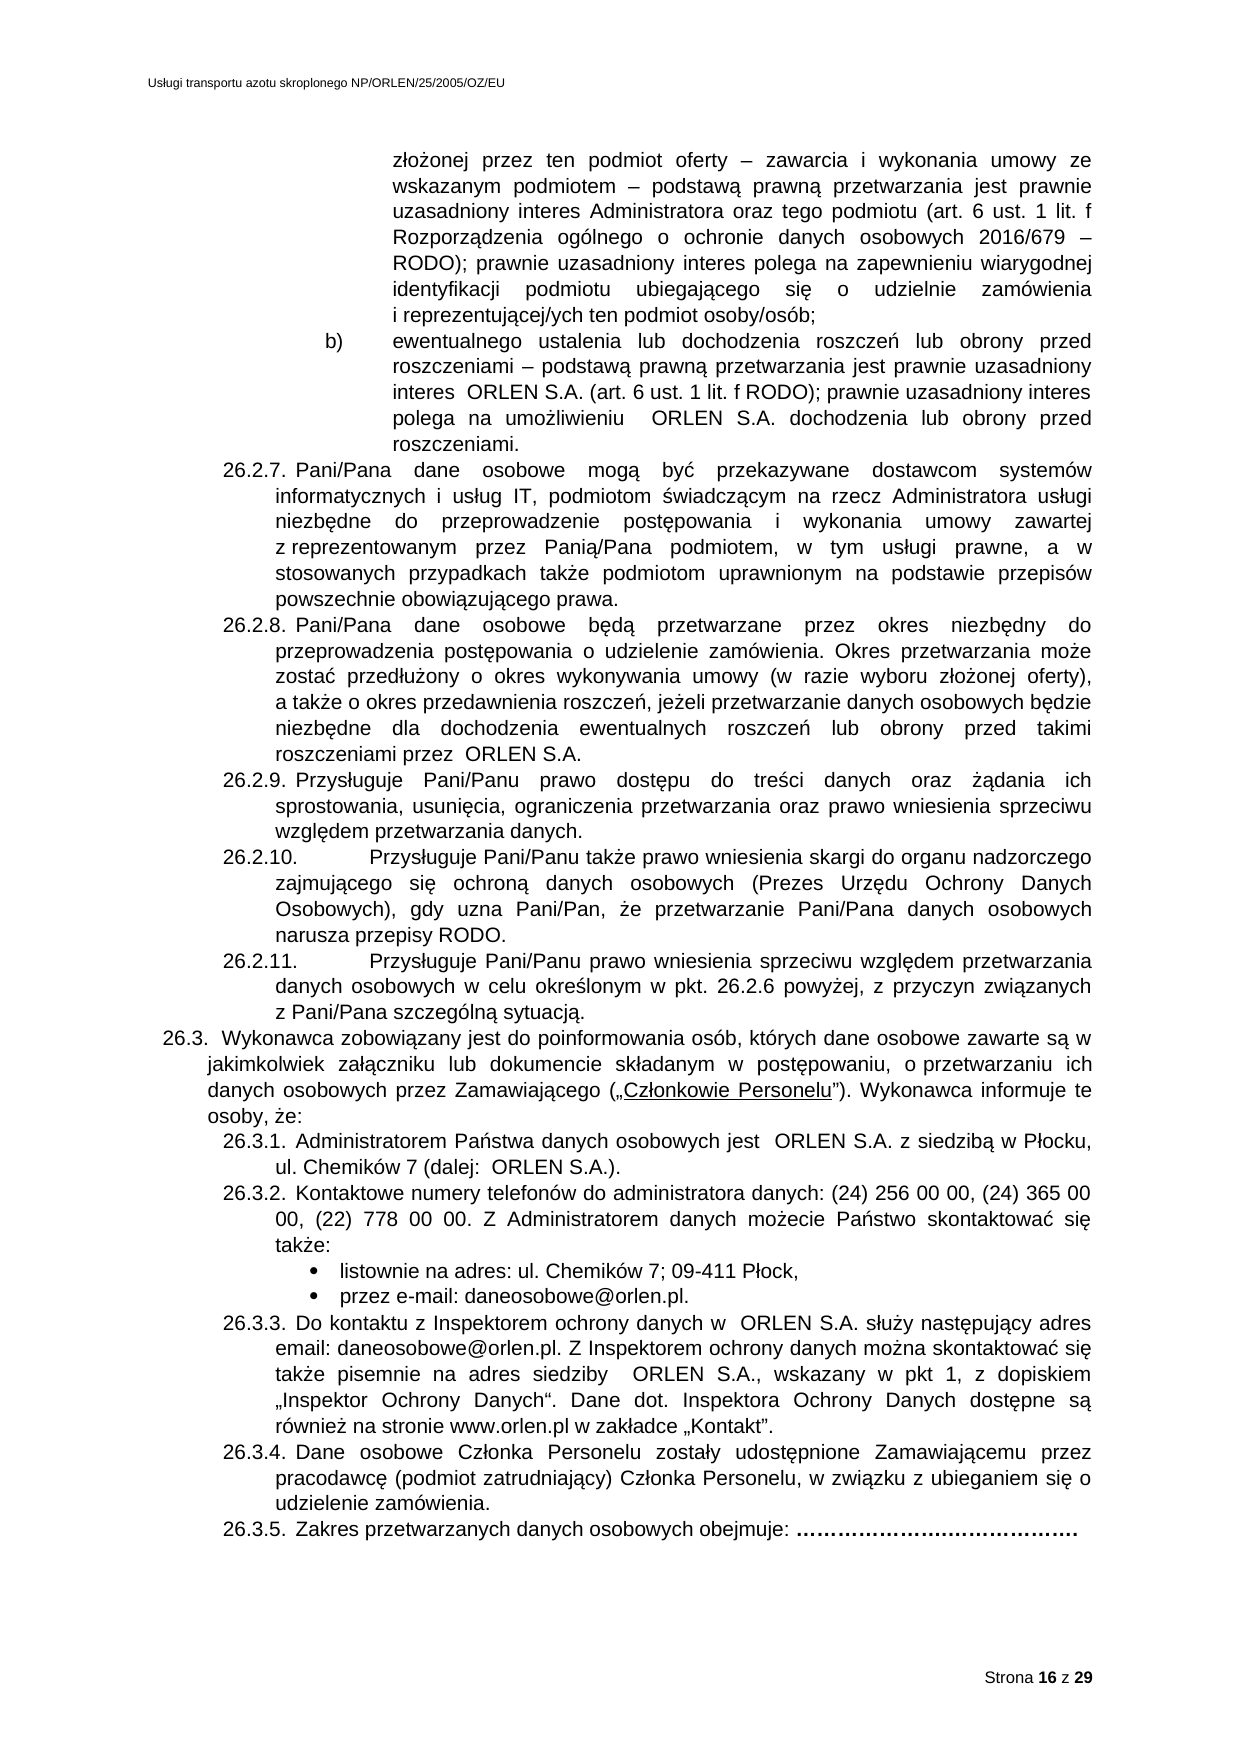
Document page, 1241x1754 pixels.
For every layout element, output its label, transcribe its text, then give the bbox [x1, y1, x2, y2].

text ewentualnego ustalenia lub dochodzenia roszczeń lub obrony przed roszczeniami – podstawą prawną przetwarzania jest prawnie uzasadniony interes ORLEN S.A. (art. 6 ust. 1 lit. f RODO); prawnie uzasadniony interes polega na umożliwieniu ORLEN S.A. dochodzenia lub obrony przed roszczeniami. [325, 328, 1093, 456]
text Przysługuje Pani/Panu prawo dostępu do treści danych oraz żądania ich sprostowania, usunięcia, ograniczenia przetwarzania oraz prawo wniesienia sprzeciwu względem przetwarzania danych. [223, 768, 1093, 843]
text Pani/Pana dane osobowe będą przetwarzane przez okres niezbędny do przeprowadzenia postępowania o udzielenie zamówienia. Okres przetwarzania może zostać przedłużony o okres wykonywania umowy (w razie wyboru złożonej oferty), a także o okres przedawnienia roszczeń, jeżeli przetwarzanie danych osobowych będzie niezbędne dla dochodzenia ewentualnych roszczeń lub obrony przed takimi roszczeniami przez ORLEN S.A. [223, 613, 1093, 766]
text Dane osobowe Członka Personelu zostały udostępnione Zamawiającemu przez pracodawcę (podmiot zatrudniający) Członka Personelu, w związku z ubieganiem się o udzielenie zamówienia. [223, 1439, 1093, 1515]
list listownie na adres: ul. Chemików 7; 09-411 Płock, [310, 1258, 1093, 1282]
list przez e-mail: daneosobowe@orlen.pl. [310, 1284, 1093, 1308]
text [325, 148, 1093, 327]
text Przysługuje Pani/Panu prawo wniesienia sprzeciwu względem przetwarzania danych osobowych w celu określonym w pkt. 26.2.6 powyżej, z przyczyn związanych z Pani/Pana szczególną sytuacją. [223, 948, 1093, 1024]
text Zakres przetwarzanych danych osobowych obejmuje: ………………….………………. [223, 1517, 1093, 1541]
text Wykonawca zobowiązany jest do poinformowania osób, których dane osobowe zawarte są w jakimkolwiek załączniku lub dokumencie składanym w postępowaniu, o przetwarzaniu ich danych osobowych przez Zamawiającego („Członkowie Personelu”). Wykonawca informuje te osoby, że: [162, 1026, 1093, 1127]
text Kontaktowe numery telefonów do administratora danych: (24) 256 00 00, (24) 365 00 00, (22) 778 00 00. Z Administratorem danych możecie Państwo skontaktować się także: [223, 1181, 1093, 1257]
text Przysługuje Pani/Panu także prawo wniesienia skargi do organu nadzorczego zajmującego się ochroną danych osobowych (Prezes Urzędu Ochrony Danych Osobowych), gdy uzna Pani/Pan, że przetwarzanie Pani/Pana danych osobowych narusza przepisy RODO. [223, 845, 1093, 947]
text Pani/Pana dane osobowe mogą być przekazywane dostawcom systemów informatycznych i usług IT, podmiotom świadczącym na rzecz Administratora usługi niezbędne do przeprowadzenie postępowania i wykonania umowy zawartej z reprezentowanym przez Panią/Pana podmiotem, w tym usługi prawne, a w stosowanych przypadkach także podmiotom uprawnionym na podstawie przepisów powszechnie obowiązującego prawa. [223, 458, 1093, 611]
text Do kontaktu z Inspektorem ochrony danych w ORLEN S.A. służy następujący adres email: daneosobowe@orlen.pl. Z Inspektorem ochrony danych można skontaktować się także pisemnie na adres siedziby ORLEN S.A., wskazany w pkt 1, z dopiskiem „Inspektor Ochrony Danych“. Dane dot. Inspektora Ochrony Danych dostępne są również na stronie www.orlen.pl w zakładce „Kontakt”. [223, 1310, 1093, 1438]
text Administratorem Państwa danych osobowych jest ORLEN S.A. z siedzibą w Płocku, ul. Chemików 7 (dalej: ORLEN S.A.). [223, 1129, 1093, 1179]
